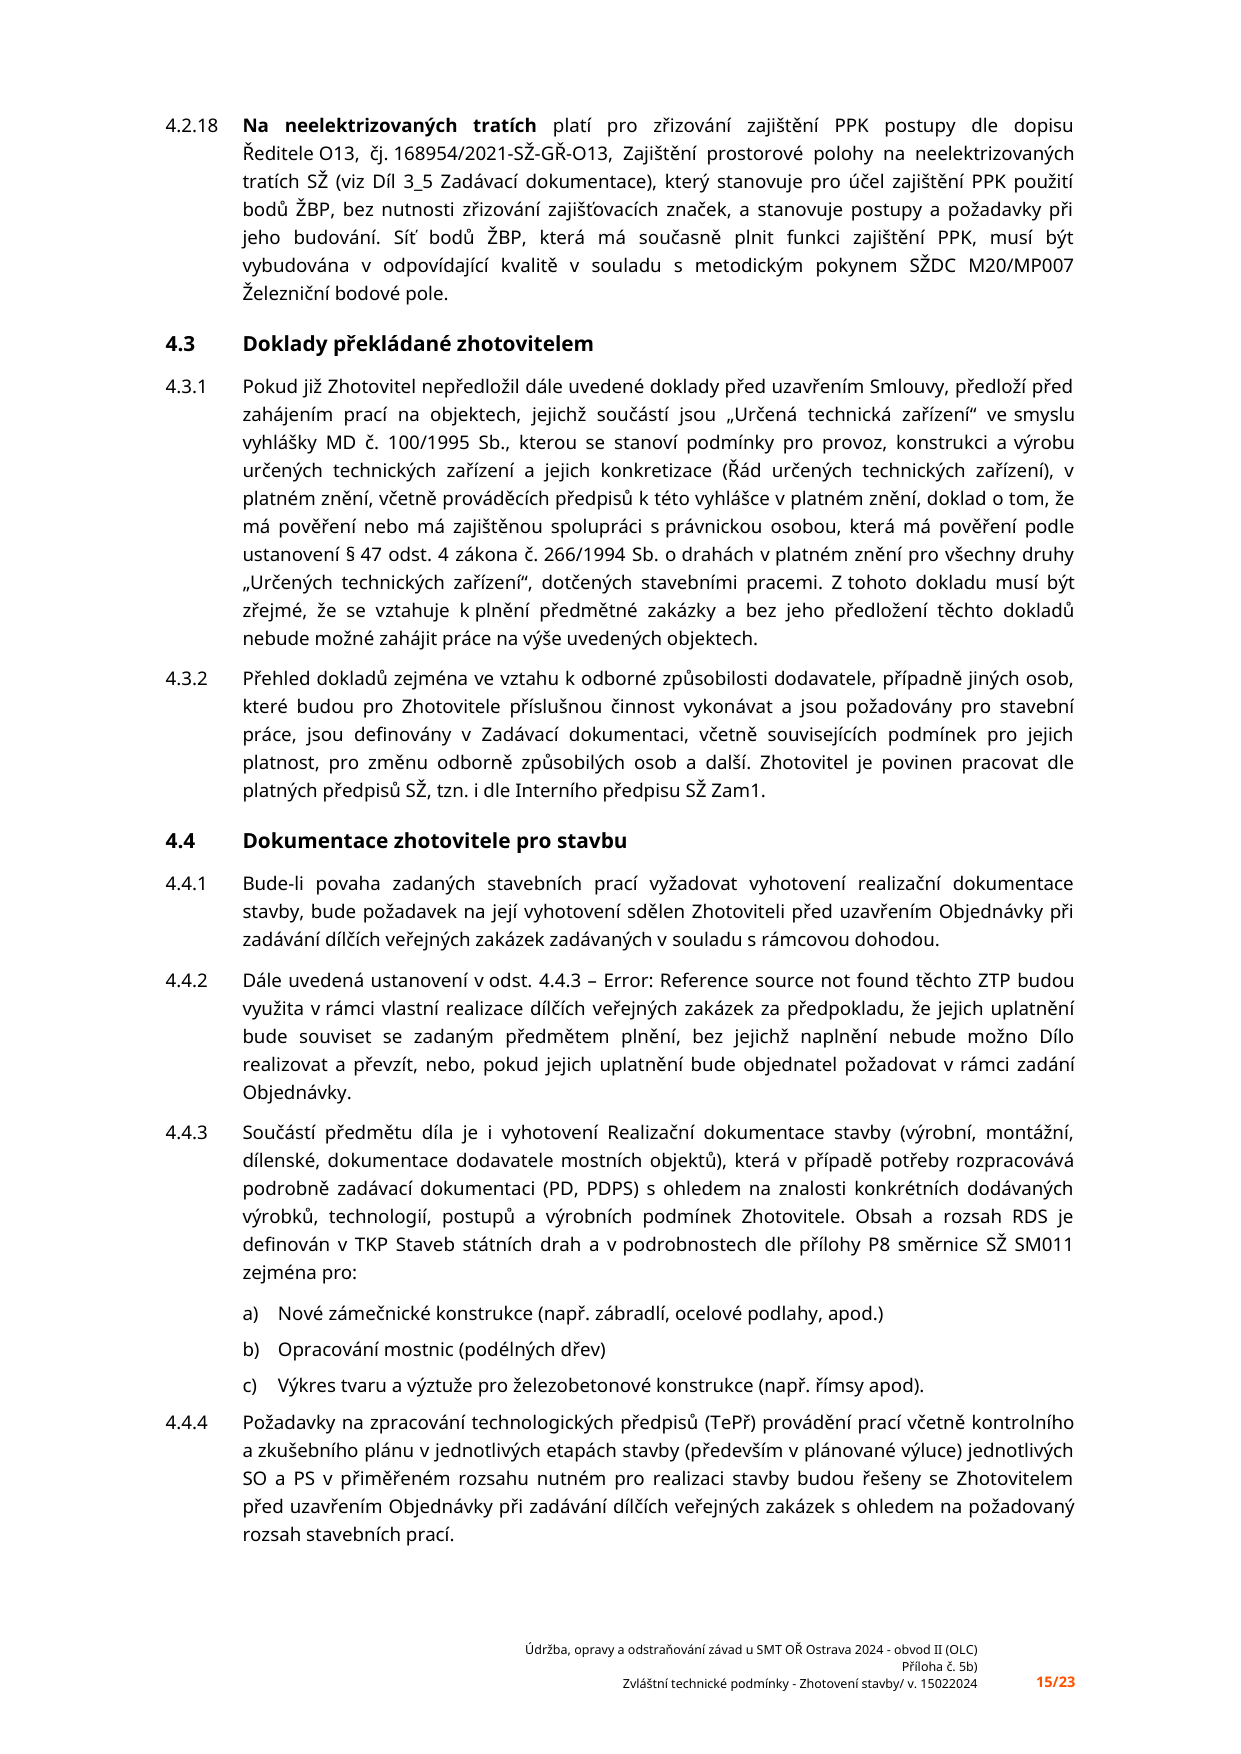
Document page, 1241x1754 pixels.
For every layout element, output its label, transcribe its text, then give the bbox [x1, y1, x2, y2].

text Výkres tvaru a výztuže pro železobetonové konstrukce (např. římsy apod). [242, 1373, 1075, 1398]
text Nové zámečnické konstrukce (např. zábradlí, ocelové podlahy, apod.) [242, 1300, 1075, 1326]
text Požadavky na zpracování technologických předpisů (TePř) provádění prací včetně kontrolního a zkušebního plánu v jednotlivých etapách stavby (především v plánované výluce) jednotlivých SO a PS v přiměřeném rozsahu nutném pro realizaci stavby budou řešeny se Zhotovitelem před uzavřením Objednávky při zadávání dílčích veřejných zakázek s ohledem na požadovaný rozsah stavebních prací. [165, 1409, 1075, 1547]
list Součástí předmětu díla je i vyhotovení Realizační dokumentace stavby (výrobní, montážní, dílenské, dokumentace dodavatele mostních objektů), která v případě potřeby rozpracovává podrobně zadávací dokumentaci (PD, PDPS) s ohledem na znalosti konkrétních dodávaných výrobků, technologií, postupů a výrobních podmínek Zhotovitele. Obsah a rozsah RDS je definován v TKP Staveb státních drah a v podrobnostech dle přílohy P8 směrnice SŽ SM011 zejména pro: [165, 1119, 1075, 1285]
list Bude-li povaha zadaných stavebních prací vyžadovat vyhotovení realizační dokumentace stavby, bude požadavek na její vyhotovení sdělen Zhotoviteli před uzavřením Objednávky při zadávání dílčích veřejných zakázek zadávaných v souladu s rámcovou dohodou. [165, 870, 1075, 952]
text Na neelektrizovaných tratích platí pro zřizování zajištění PPK postupy dle dopisu Ředitele O13, čj. 168954/2021-SŽ-GŘ-O13, Zajištění prostorové polohy na neelektrizovaných tratích SŽ (viz Díl 3_5 Zadávací dokumentace), který stanovuje pro účel zajištění PPK použití bodů ŽBP, bez nutnosti zřizování zajišťovacích značek, a stanovuje postupy a požadavky při jeho budování. Síť bodů ŽBP, která má současně plnit funkci zajištění PPK, musí být vybudována v odpovídající kvalitě v souladu s metodickým pokynem SŽDC M20/MP007 Železniční bodové pole. [165, 112, 1075, 306]
text Přehled dokladů zejména ve vztahu k odborné způsobilosti dodavatele, případně jiných osob, které budou pro Zhotovitele příslušnou činnost vykonávat a jsou požadovány pro stavební práce, jsou definovány v Zadávací dokumentaci, včetně souvisejících podmínek pro jejich platnost, pro změnu odborně způsobilých osob a další. Zhotovitel je povinen pracovat dle platných předpisů SŽ, tzn. i dle Interního předpisu SŽ Zam1. [165, 666, 1075, 803]
text Doklady překládané zhotovitelem [165, 329, 1075, 358]
text Pokud již Zhotovitel nepředložil dále uvedené doklady před uzavřením Smlouvy, předloží před zahájením prací na objektech, jejichž součástí jsou „Určená technická zařízení“ ve smyslu vyhlášky MD č. 100/1995 Sb., kterou se stanoví podmínky pro provoz, konstrukci a výrobu určených technických zařízení a jejich konkretizace (Řád určených technických zařízení), v platném znění, včetně prováděcích předpisů k této vyhlášce v platném znění, doklad o tom, že má pověření nebo má zajištěnou spolupráci s právnickou osobou, která má pověření podle ustanovení § 47 odst. 4 zákona č. 266/1994 Sb. o drahách v platném znění pro všechny druhy „Určených technických zařízení“, dotčených stavebními pracemi. Z tohoto dokladu musí být zřejmé, že se vztahuje k plnění předmětné zakázky a bez jeho předložení těchto dokladů nebude možné zahájit práce na výše uvedených objektech. [165, 373, 1075, 651]
text Dokumentace zhotovitele pro stavbu [165, 827, 1075, 855]
text Opracování mostnic (podélných dřev) [242, 1336, 1075, 1362]
